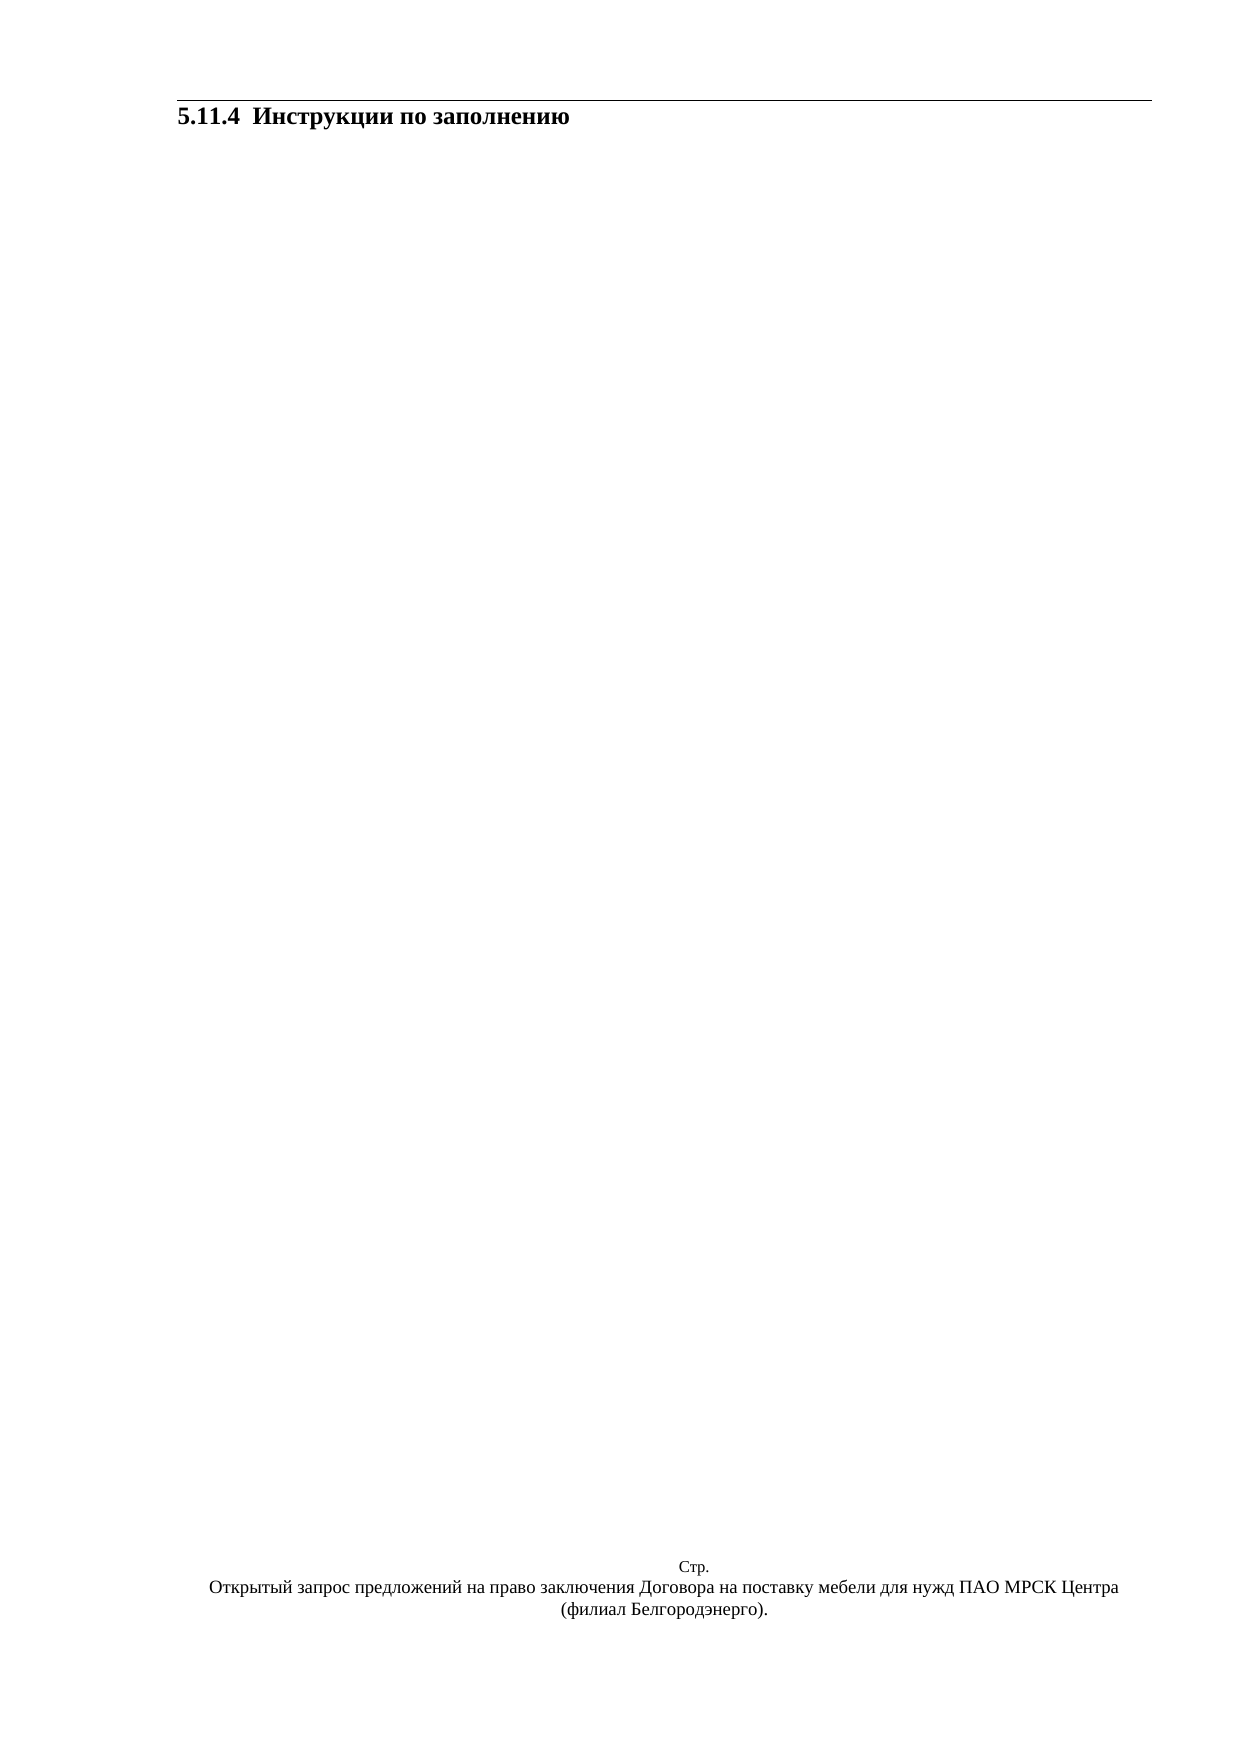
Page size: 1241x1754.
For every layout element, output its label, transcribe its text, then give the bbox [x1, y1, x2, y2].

subtitle Инструкции по заполнению [177, 101, 1152, 130]
